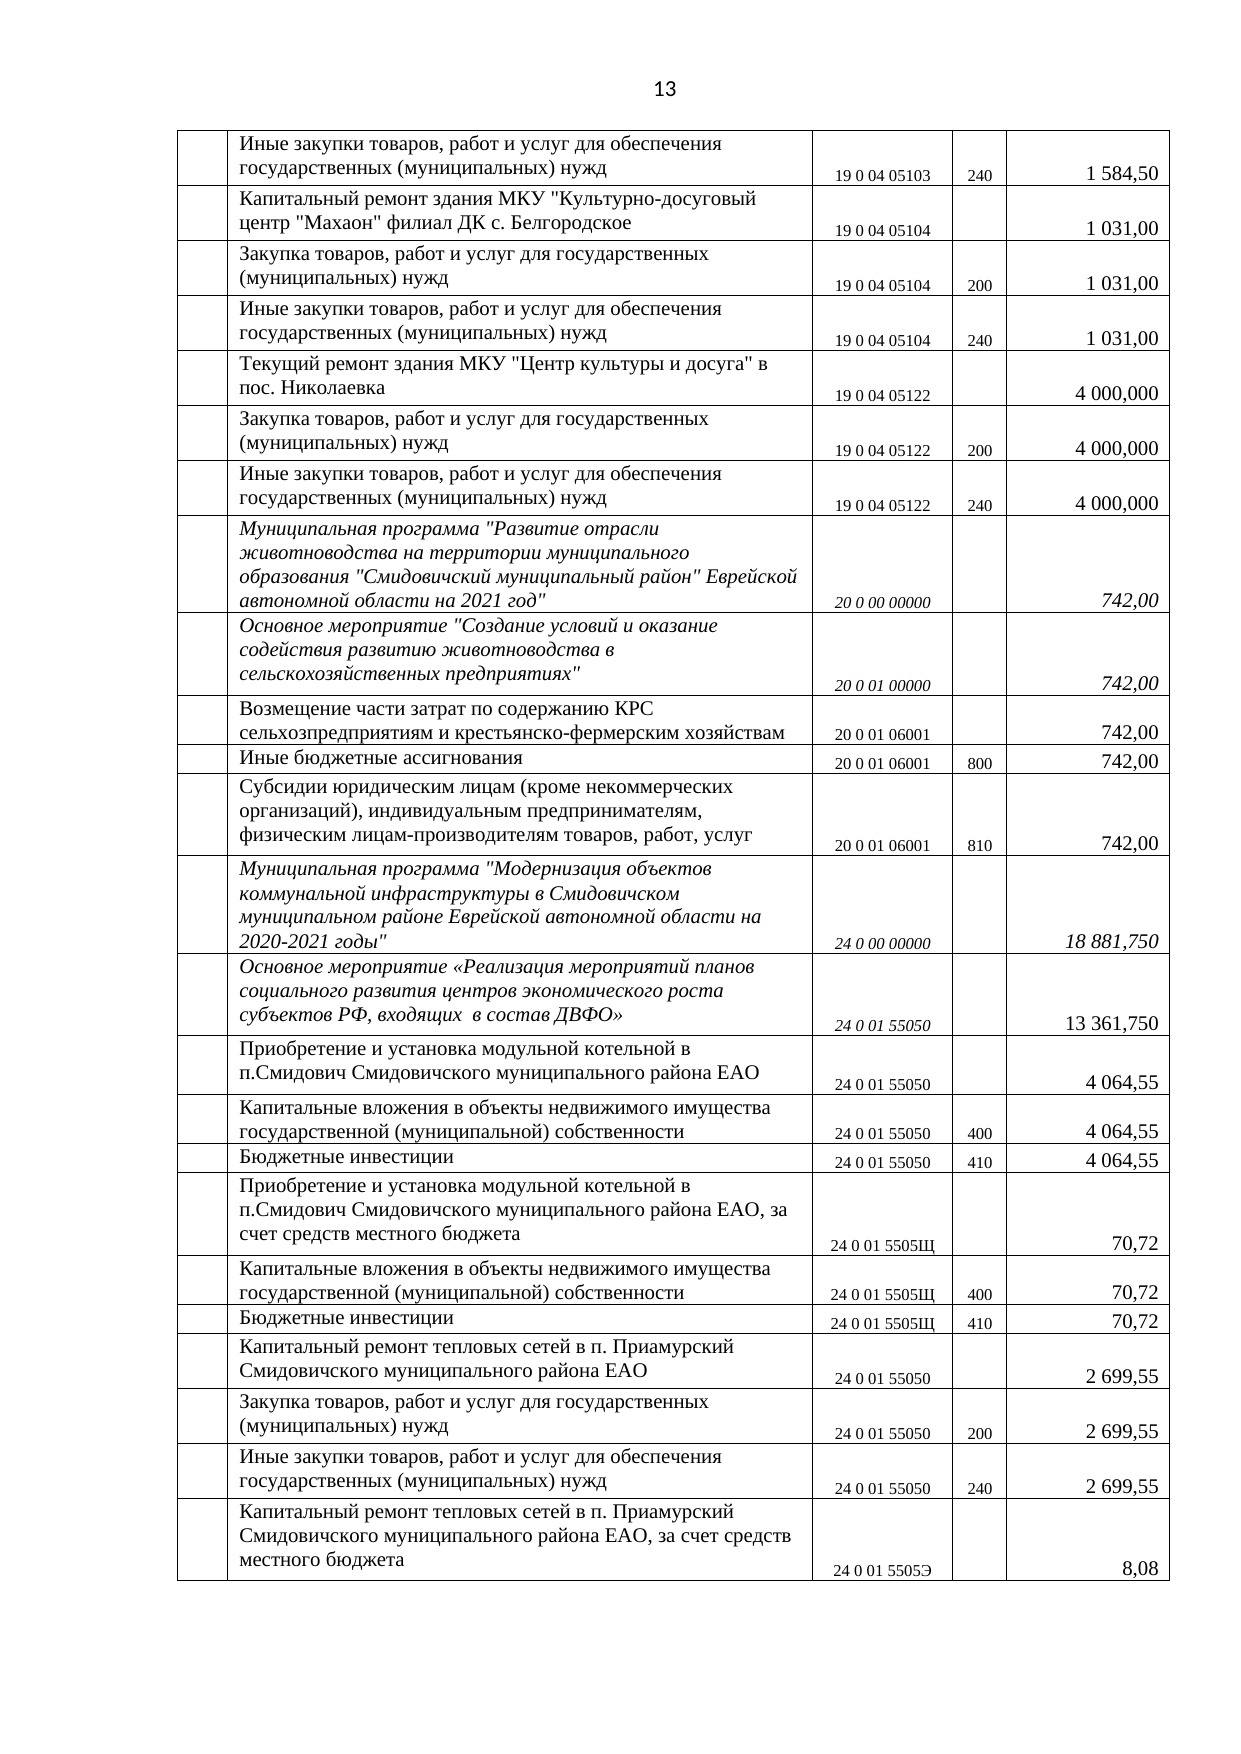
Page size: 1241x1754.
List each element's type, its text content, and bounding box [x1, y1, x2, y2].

table_cell [178, 351, 227, 405]
table_cell [178, 1095, 227, 1143]
table_cell [178, 406, 227, 460]
table_cell [178, 1256, 227, 1304]
table_cell 1 031,00 [1007, 296, 1169, 350]
table_cell 19 0 04 05104 [813, 186, 952, 240]
table_cell [178, 186, 227, 240]
table_cell [178, 613, 227, 694]
table_cell Закупка товаров, работ и услуг для государственных (муниципальных) нужд [228, 241, 812, 295]
table_cell Капитальный ремонт здания МКУ "Культурно-досуговый центр "Махаон" филиал ДК с. Белгородское [228, 186, 812, 240]
table_cell 2 699,55 [1007, 1389, 1169, 1443]
table_cell 200 [953, 1389, 1006, 1443]
table_cell 742,00 [1007, 696, 1169, 744]
table_cell Бюджетные инвестиции [228, 1305, 812, 1333]
table_cell [953, 954, 1006, 1035]
table_cell 742,00 [1007, 613, 1169, 694]
table_cell 742,00 [1007, 516, 1169, 612]
table_cell 24 0 01 55050 [813, 1036, 952, 1094]
table_cell [178, 1036, 227, 1094]
table_cell 18 881,750 [1007, 856, 1169, 953]
table_cell 24 0 01 55050 [813, 1334, 952, 1388]
table_cell [178, 1305, 227, 1333]
table_cell 1 031,00 [1007, 186, 1169, 240]
table_cell 19 0 04 05122 [813, 461, 952, 515]
table_cell 20 0 01 06001 [813, 774, 952, 855]
table_cell [178, 1444, 227, 1498]
table_cell 4 064,55 [1007, 1095, 1169, 1143]
table_cell 24 0 01 55050 [813, 1389, 952, 1443]
table_cell 19 0 04 05122 [813, 406, 952, 460]
table_cell Муниципальная программа "Развитие отрасли животноводства на территории муниципального образования "Смидовичский муниципальный район" Еврейской автономной области на 2021 год" [228, 516, 812, 612]
table_cell [953, 1173, 1006, 1254]
table_cell 4 000,000 [1007, 351, 1169, 405]
table_cell Муниципальная программа "Модернизация объектов коммунальной инфраструктуры в Смидовичском муниципальном районе Еврейской автономной области на 2020-2021 годы" [228, 856, 812, 953]
table_cell 4 000,000 [1007, 461, 1169, 515]
table_cell 24 0 01 5505Э [813, 1499, 952, 1580]
table_cell 240 [953, 131, 1006, 185]
table_cell Закупка товаров, работ и услуг для государственных (муниципальных) нужд [228, 406, 812, 460]
table_cell 742,00 [1007, 745, 1169, 773]
table_cell [178, 461, 227, 515]
table_cell [178, 954, 227, 1035]
table_cell 1 031,00 [1007, 241, 1169, 295]
table_cell [178, 241, 227, 295]
table_cell 20 0 01 06001 [813, 745, 952, 773]
table_cell 24 0 01 5505Щ [813, 1256, 952, 1304]
table_cell 410 [953, 1144, 1006, 1172]
table_cell [953, 613, 1006, 694]
table_cell 20 0 01 06001 [813, 696, 952, 744]
table_cell Иные закупки товаров, работ и услуг для обеспечения государственных (муниципальных) нужд [228, 461, 812, 515]
table_cell 1 584,50 [1007, 131, 1169, 185]
table_cell Капитальные вложения в объекты недвижимого имущества государственной (муниципальной) собственности [228, 1095, 812, 1143]
table_cell 8,08 [1007, 1499, 1169, 1580]
table_cell 24 0 00 00000 [813, 856, 952, 953]
table_cell 19 0 04 05122 [813, 351, 952, 405]
table_cell 400 [953, 1256, 1006, 1304]
table_cell 400 [953, 1095, 1006, 1143]
table_cell Бюджетные инвестиции [228, 1144, 812, 1172]
table_cell 240 [953, 296, 1006, 350]
table_cell [178, 516, 227, 612]
table_cell 24 0 01 5505Щ [813, 1305, 952, 1333]
table_cell [178, 696, 227, 744]
table_cell 4 000,000 [1007, 406, 1169, 460]
table_cell [953, 1499, 1006, 1580]
table_cell 2 699,55 [1007, 1444, 1169, 1498]
table_cell 24 0 01 55050 [813, 1144, 952, 1172]
table_cell [953, 696, 1006, 744]
table_cell [953, 1036, 1006, 1094]
table_cell 742,00 [1007, 774, 1169, 855]
table_cell Иные закупки товаров, работ и услуг для обеспечения государственных (муниципальных) нужд [228, 296, 812, 350]
table_cell 2 699,55 [1007, 1334, 1169, 1388]
table_cell [953, 186, 1006, 240]
table_cell 810 [953, 774, 1006, 855]
table_cell [953, 856, 1006, 953]
table_cell Основное мероприятие «Реализация мероприятий планов социального развития центров экономического роста субъектов РФ, входящих в состав ДВФО» [228, 954, 812, 1035]
table_cell 70,72 [1007, 1256, 1169, 1304]
table_cell 24 0 01 55050 [813, 954, 952, 1035]
table_cell Иные закупки товаров, работ и услуг для обеспечения государственных (муниципальных) нужд [228, 131, 812, 185]
table_cell 24 0 01 5505Щ [813, 1173, 952, 1254]
table_cell [178, 131, 227, 185]
table_cell Субсидии юридическим лицам (кроме некоммерческих организаций), индивидуальным предпринимателям, физическим лицам-производителям товаров, работ, услуг [228, 774, 812, 855]
table_cell [178, 1389, 227, 1443]
table_cell 200 [953, 406, 1006, 460]
table_cell 24 0 01 55050 [813, 1095, 952, 1143]
table_cell Приобретение и установка модульной котельной в п.Смидович Смидовичского муниципального района ЕАО [228, 1036, 812, 1094]
table_cell Иные бюджетные ассигнования [228, 745, 812, 773]
table_cell 20 0 01 00000 [813, 613, 952, 694]
table_cell 240 [953, 461, 1006, 515]
table_cell Текущий ремонт здания МКУ "Центр культуры и досуга" в пос. Николаевка [228, 351, 812, 405]
table_cell Капитальный ремонт тепловых сетей в п. Приамурский Смидовичского муниципального района ЕАО, за счет средств местного бюджета [228, 1499, 812, 1580]
table_cell 4 064,55 [1007, 1144, 1169, 1172]
table_cell 19 0 04 05103 [813, 131, 952, 185]
table_cell [178, 1499, 227, 1580]
table_cell [178, 856, 227, 953]
table_cell Капитальный ремонт тепловых сетей в п. Приамурский Смидовичского муниципального района ЕАО [228, 1334, 812, 1388]
table_cell [953, 351, 1006, 405]
table_cell 70,72 [1007, 1173, 1169, 1254]
table_cell [178, 1144, 227, 1172]
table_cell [228, 1444, 812, 1498]
table_cell 200 [953, 241, 1006, 295]
table_cell Капитальные вложения в объекты недвижимого имущества государственной (муниципальной) собственности [228, 1256, 812, 1304]
table_cell [178, 296, 227, 350]
table_cell [178, 745, 227, 773]
table_cell 19 0 04 05104 [813, 241, 952, 295]
table_cell Закупка товаров, работ и услуг для государственных (муниципальных) нужд [228, 1389, 812, 1443]
table_cell 240 [953, 1444, 1006, 1498]
table_cell 800 [953, 745, 1006, 773]
table_cell Приобретение и установка модульной котельной в п.Смидович Смидовичского муниципального района ЕАО, за счет средств местного бюджета [228, 1173, 812, 1254]
table_cell 410 [953, 1305, 1006, 1333]
table_cell 24 0 01 55050 [813, 1444, 952, 1498]
table_cell 4 064,55 [1007, 1036, 1169, 1094]
table_cell [178, 774, 227, 855]
table_cell 13 361,750 [1007, 954, 1169, 1035]
table_cell [953, 1334, 1006, 1388]
table_cell [178, 1173, 227, 1254]
table_cell Основное мероприятие "Создание условий и оказание содействия развитию животноводства в сельскохозяйственных предприятиях" [228, 613, 812, 694]
table_cell 70,72 [1007, 1305, 1169, 1333]
table_cell 19 0 04 05104 [813, 296, 952, 350]
table_cell Возмещение части затрат по содержанию КРС сельхозпредприятиям и крестьянско-фермерским хозяйствам [228, 696, 812, 744]
table_cell [953, 516, 1006, 612]
table_cell 20 0 00 00000 [813, 516, 952, 612]
table_cell [178, 1334, 227, 1388]
